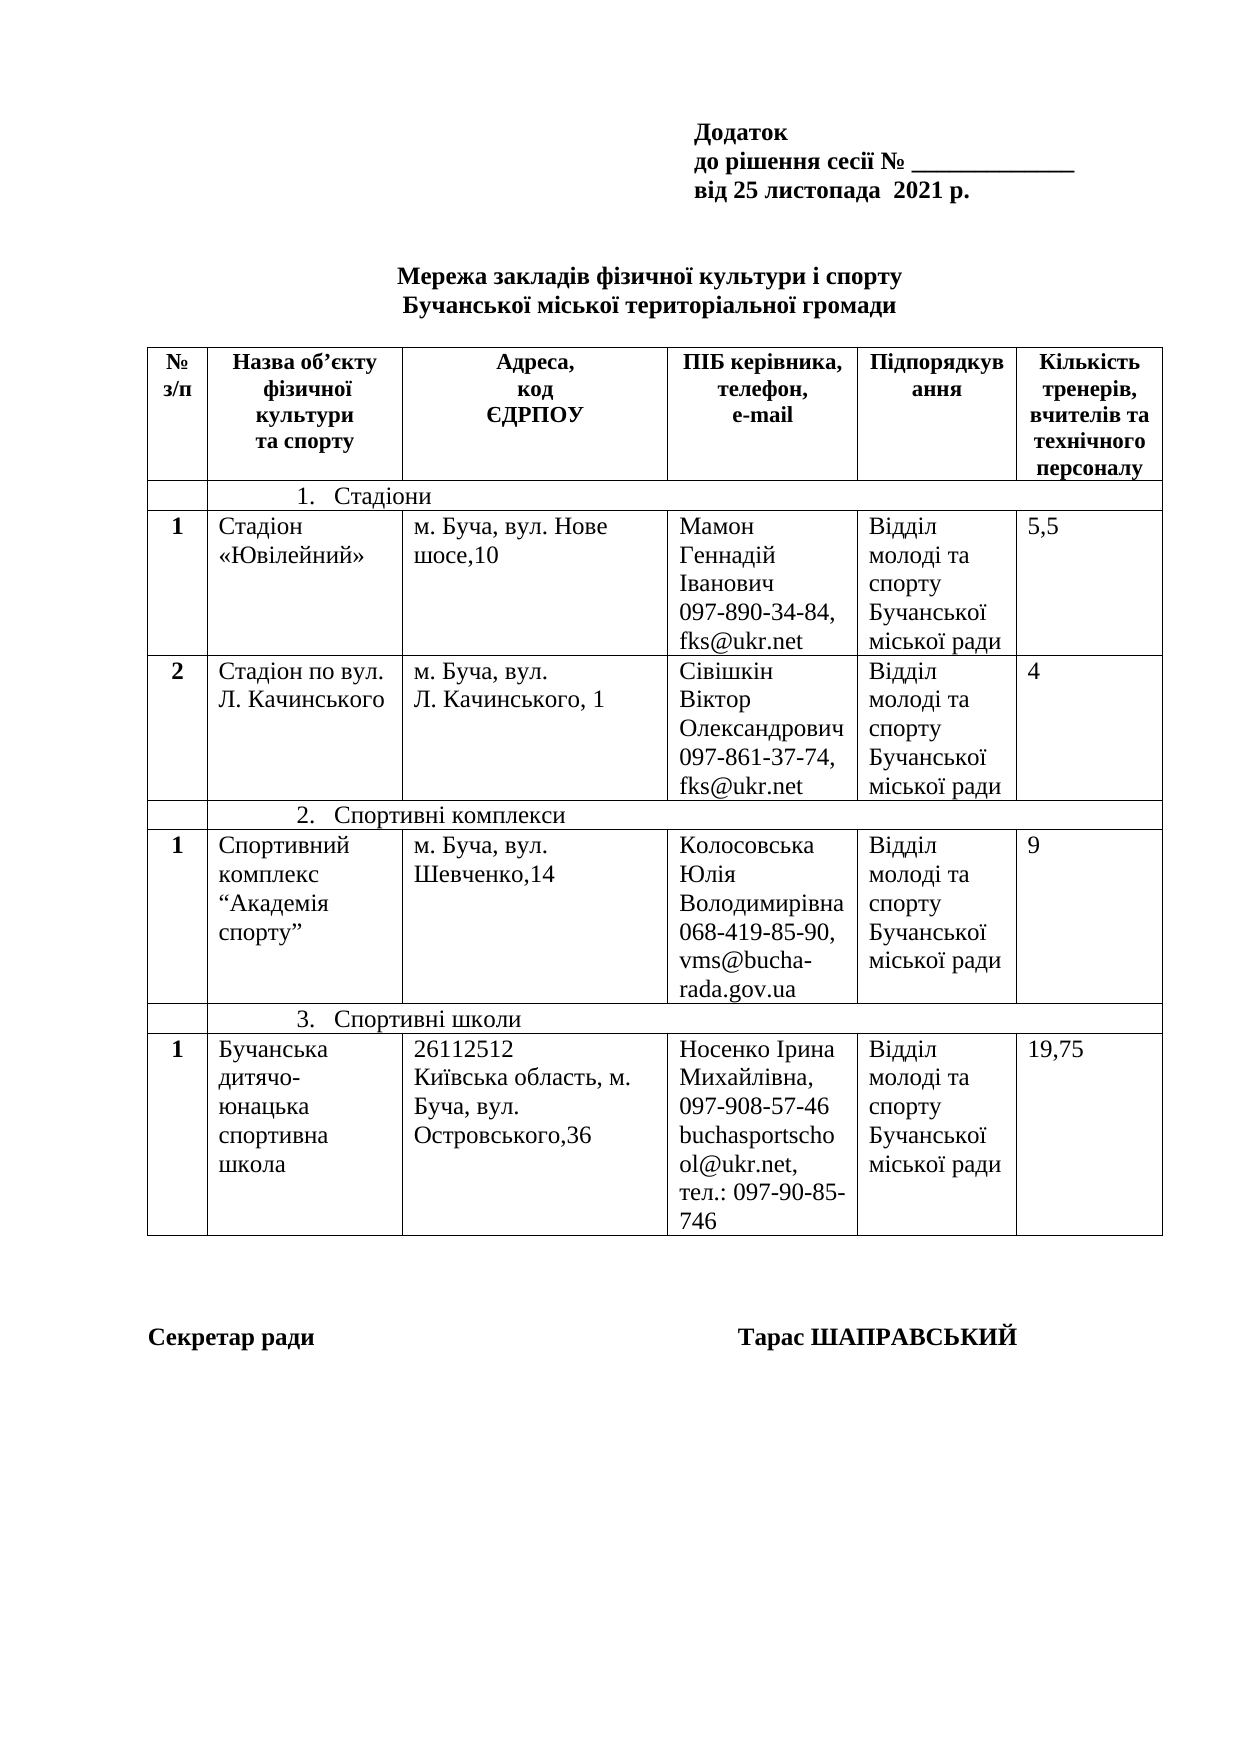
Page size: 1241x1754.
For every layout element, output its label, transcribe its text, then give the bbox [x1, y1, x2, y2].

table_header Кількість тренерів, вчителів та технічного персоналу [1017, 348, 1162, 480]
table_cell Мамон Геннадій Іванович 097-890-34-84, fks@ukr.net [668, 511, 857, 655]
text Секретар ради Тарас ШАПРАВСЬКИЙ [148, 1322, 1152, 1351]
table_cell 1 [148, 511, 207, 655]
table_cell 1 [148, 1034, 207, 1235]
table_cell Носенко Ірина Михайлівна, 097-908-57-46 buchasportschool@ukr.net, тел.: 097-90-85-746 [668, 1034, 857, 1235]
table_cell Стадіон «Ювілейний» [208, 511, 402, 655]
table_cell Сівішкін Віктор Олександрович 097-861-37-74, fks@ukr.net [668, 656, 857, 799]
table_cell Спортивні школи [208, 1004, 1162, 1033]
table_cell 4 [1017, 656, 1162, 799]
table_cell [148, 801, 207, 829]
text Мережа закладів фізичної культури і спорту [148, 261, 1152, 290]
table_cell Спортивні комплекси [208, 801, 1162, 829]
table_cell Відділ молоді та спорту Бучанської міської ради [858, 1034, 1016, 1235]
table_cell 19,75 [1017, 1034, 1162, 1235]
table_cell Стадіон по вул. Л. Качинського [208, 656, 402, 799]
table_cell Спортивний комплекс “Академія спорту” [208, 830, 402, 1003]
table_cell Колосовська Юлія Володимирівна 068-419-85-90, vms@bucha-rada.gov.ua [668, 830, 857, 1003]
table_header Адреса, код ЄДРПОУ [403, 348, 667, 480]
table_cell 2 [148, 656, 207, 799]
table_cell Відділ молоді та спорту Бучанської міської ради [858, 511, 1016, 655]
table_cell [148, 1004, 207, 1033]
table_header Назва об’єкту фізичної культури та спорту [208, 348, 402, 480]
table_cell м. Буча, вул. Нове шосе,10 [403, 511, 667, 655]
table_cell 9 [1017, 830, 1162, 1003]
table_cell 26112512 Київська область, м. Буча, вул. Островського,36 [403, 1034, 667, 1235]
text до рішення сесії № _____________ [694, 146, 1152, 175]
table_cell 1 [148, 830, 207, 1003]
table_cell Стадіони [208, 481, 1162, 510]
table_header ПІБ керівника, телефон, e-mаil [668, 348, 857, 480]
table_cell м. Буча, вул. Шевченко,14 [403, 830, 667, 1003]
text Додаток [694, 117, 1152, 146]
text Бучанської міської територіальної громади [148, 290, 1152, 318]
table_cell 5,5 [1017, 511, 1162, 655]
table_header № з/п [148, 348, 207, 480]
text від 25 листопада 2021 р. [694, 175, 1152, 203]
table_cell [148, 481, 207, 510]
table_cell м. Буча, вул. Л. Качинського, 1 [403, 656, 667, 799]
table_header Підпорядкування [858, 348, 1016, 480]
table_cell Відділ молоді та спорту Бучанської міської ради [858, 830, 1016, 1003]
table_cell Бучанська дитячо-юнацька спортивна школа [208, 1034, 402, 1235]
table_cell Відділ молоді та спорту Бучанської міської ради [858, 656, 1016, 799]
